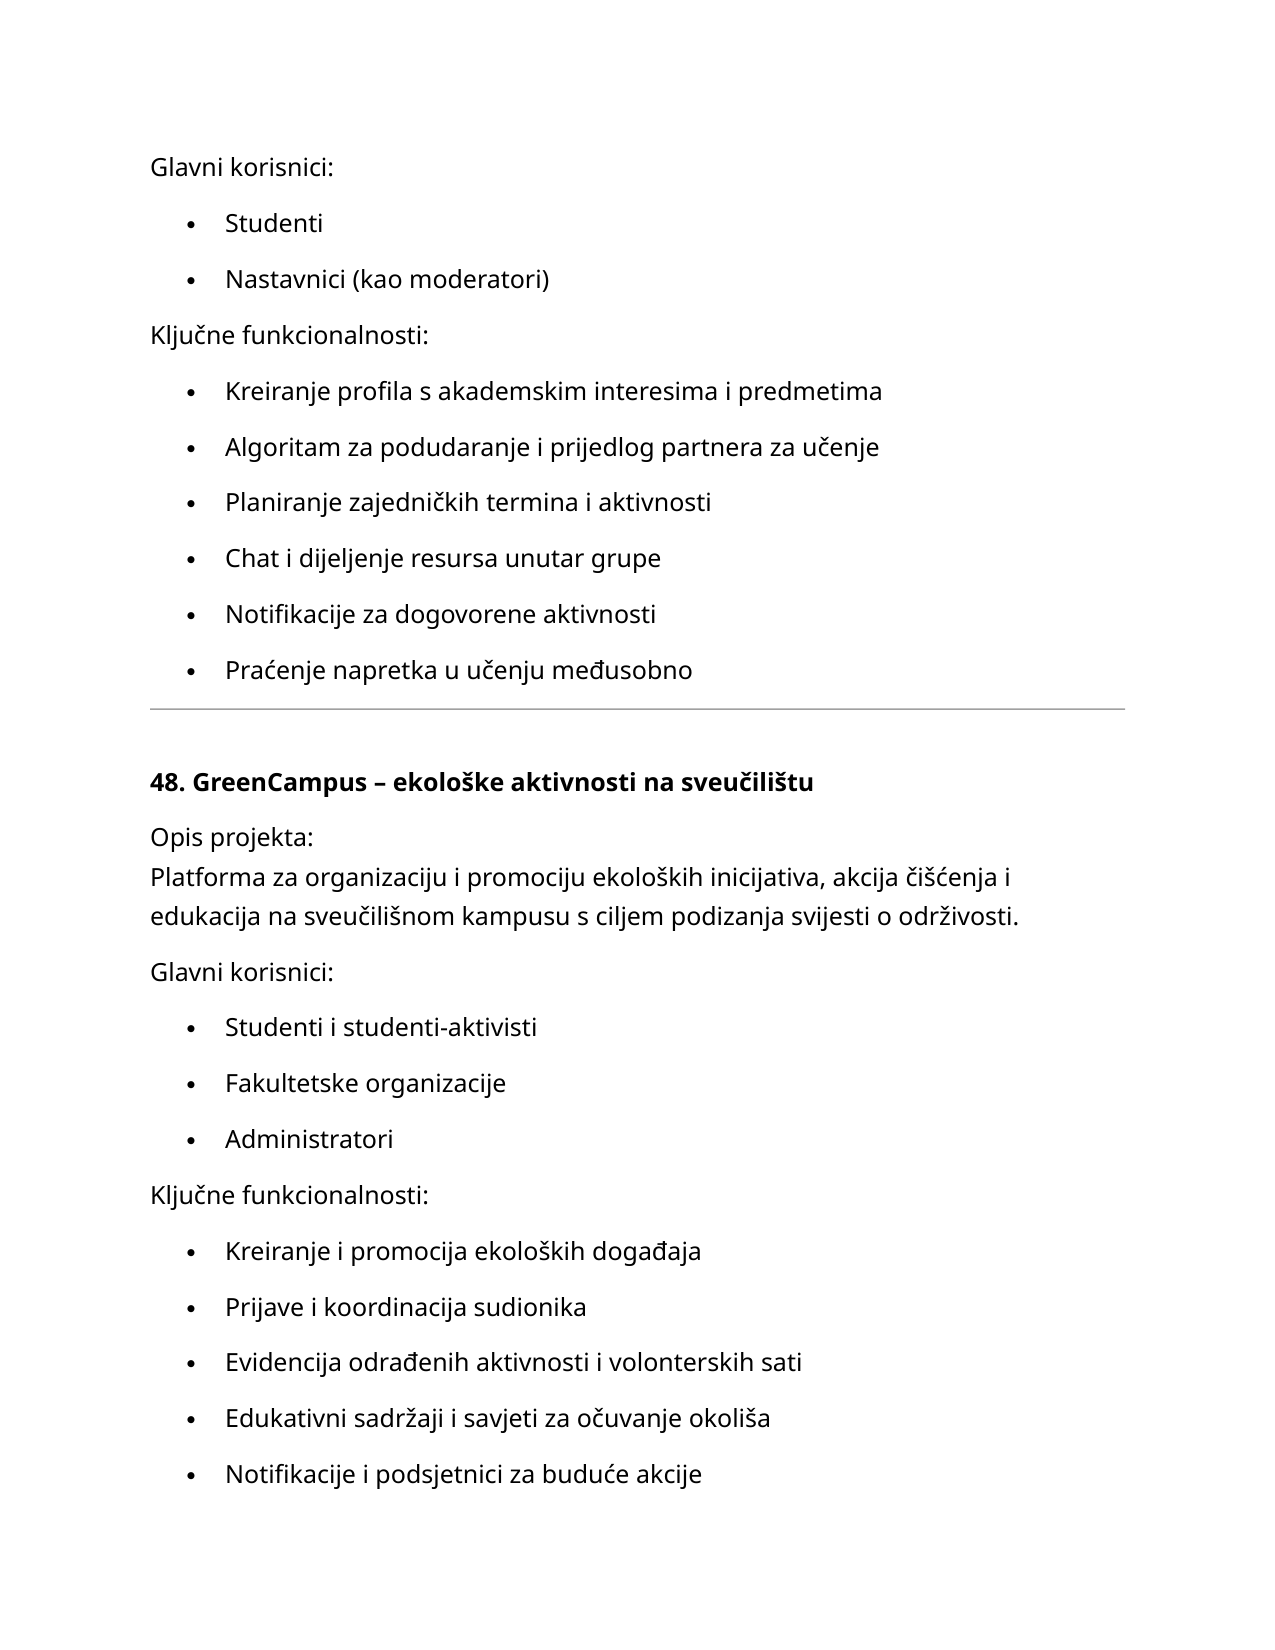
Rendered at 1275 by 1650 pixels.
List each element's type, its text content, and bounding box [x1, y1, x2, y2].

list Edukativni sadržaji i savjeti za očuvanje okoliša [187, 1401, 1125, 1435]
text Ključne funkcionalnosti: [150, 317, 1125, 352]
list Nastavnici (kao moderatori) [187, 262, 1125, 296]
list Administratori [187, 1122, 1125, 1156]
list Kreiranje i promocija ekoloških događaja [187, 1233, 1125, 1267]
text 48. GreenCampus – ekološke aktivnosti na sveučilištu [150, 764, 1125, 798]
list Notifikacije za dogovorene aktivnosti [187, 597, 1125, 631]
list Algoritam za podudaranje i prijedlog partnera za učenje [187, 429, 1125, 463]
list Studenti i studenti-aktivisti [187, 1010, 1125, 1044]
text Glavni korisnici: [150, 954, 1125, 988]
list Prijave i koordinacija sudionika [187, 1289, 1125, 1323]
list Praćenje napretka u učenju međusobno [187, 652, 1125, 687]
text Opis projekta: Platforma za organizaciju i promociju ekoloških inicijativa, akcija čišćenja i edukacija na sveučilišnom kampusu s ciljem podizanja svijesti o održivosti. [150, 820, 1125, 932]
list Chat i dijeljenje resursa unutar grupe [187, 541, 1125, 575]
list Evidencija odrađenih aktivnosti i volonterskih sati [187, 1345, 1125, 1379]
list Kreiranje profila s akademskim interesima i predmetima [187, 373, 1125, 407]
text Ključne funkcionalnosti: [150, 1177, 1125, 1212]
list Notifikacije i podsjetnici za buduće akcije [187, 1457, 1125, 1491]
list Studenti [187, 206, 1125, 240]
list Planiranje zajedničkih termina i aktivnosti [187, 485, 1125, 519]
text Glavni korisnici: [150, 150, 1125, 184]
list Fakultetske organizacije [187, 1066, 1125, 1100]
